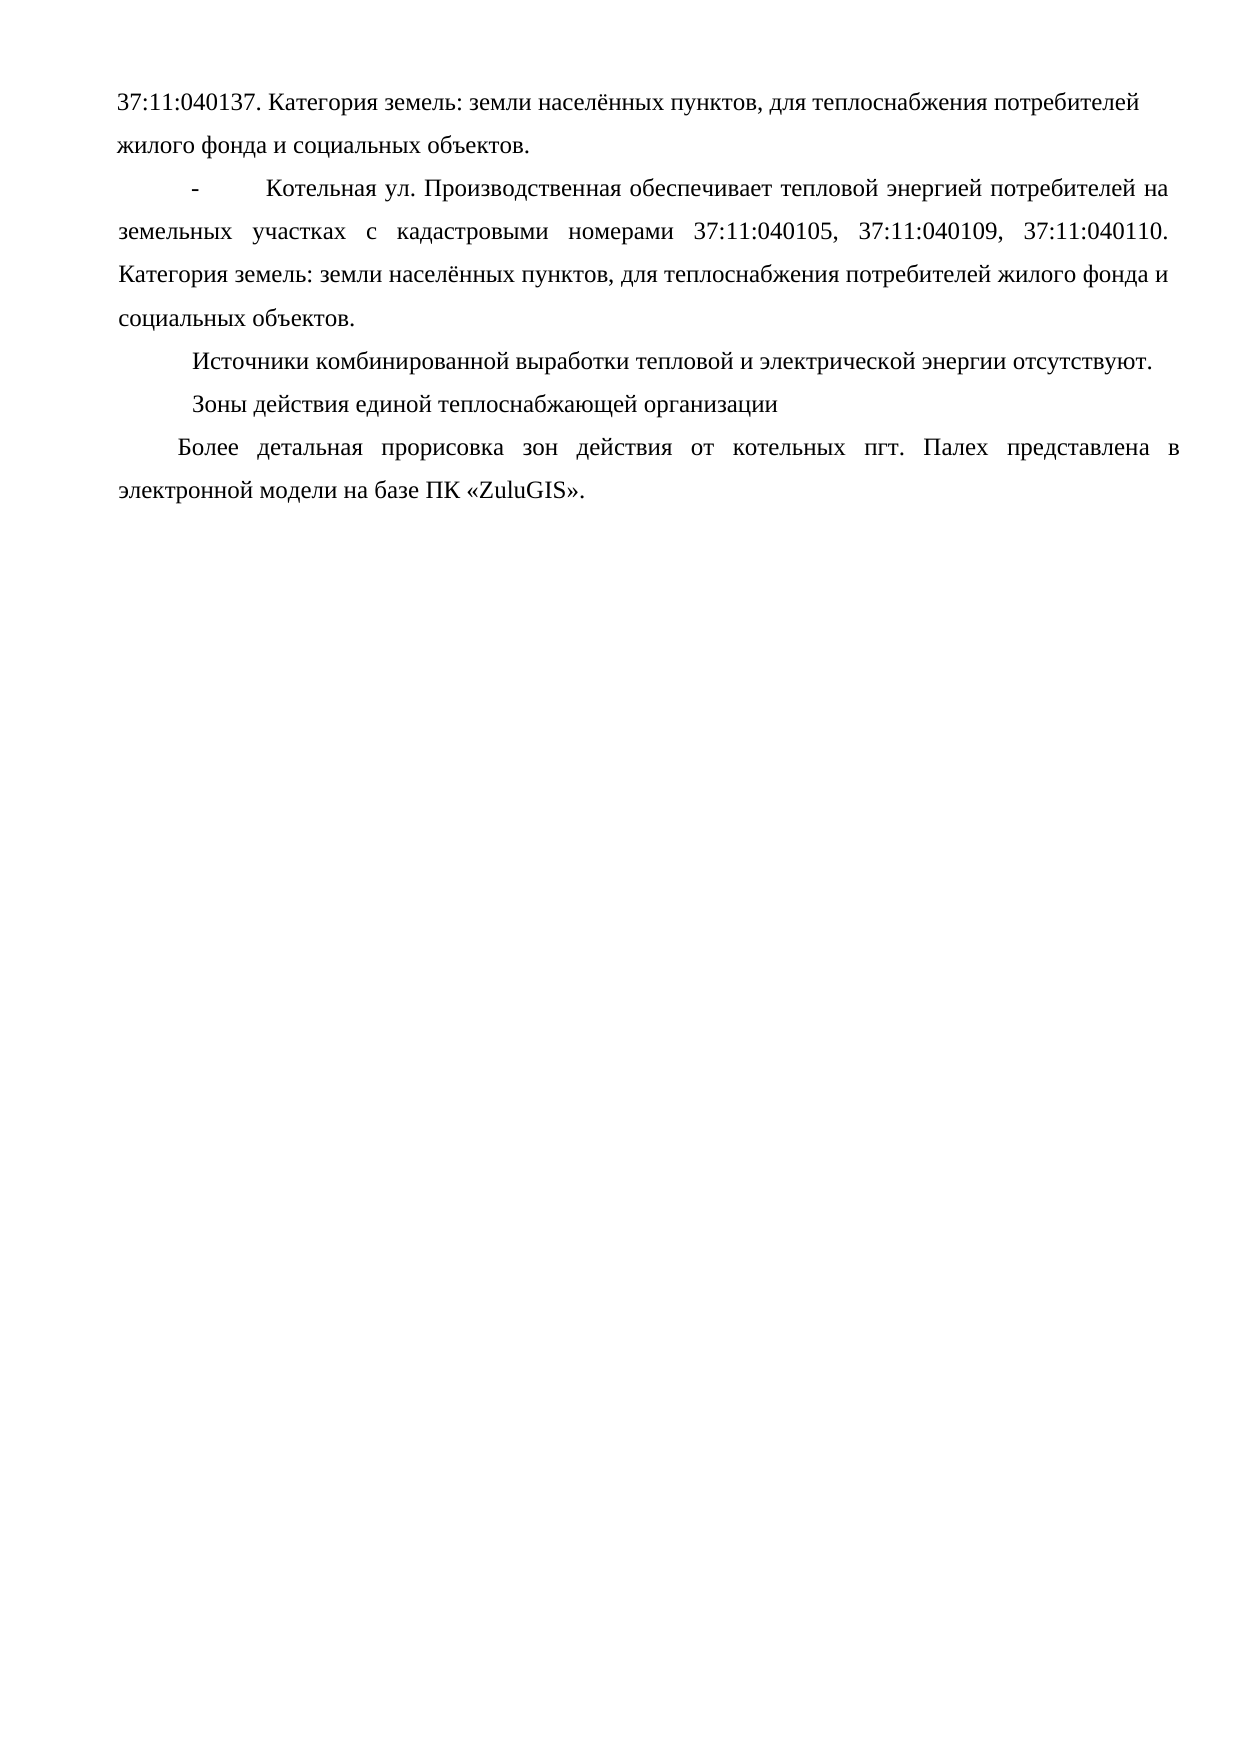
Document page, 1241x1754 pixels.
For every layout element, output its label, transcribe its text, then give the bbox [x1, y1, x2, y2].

list Котельная ул. Производственная обеспечивает тепловой энергией потребителей на земельных участках с кадастровыми номерами 37:11:040105, 37:11:040109, 37:11:040110. Категория земель: земли населённых пунктов, для теплоснабжения потребителей жилого фонда и социальных объектов. [118, 173, 1169, 331]
text Источники комбинированной выработки тепловой и электрической энергии отсутствуют. [192, 346, 1180, 374]
text Зоны действия единой теплоснабжающей организации [192, 389, 1180, 418]
text Более детальная прорисовка зон действия от котельных пгт. Палех представлена в электронной модели на базе ПК «ZuluGIS». [118, 432, 1181, 504]
text 37:11:040137. Категория земель: земли населённых пунктов, для теплоснабжения потребителей жилого фонда и социальных объектов. [117, 87, 1180, 159]
